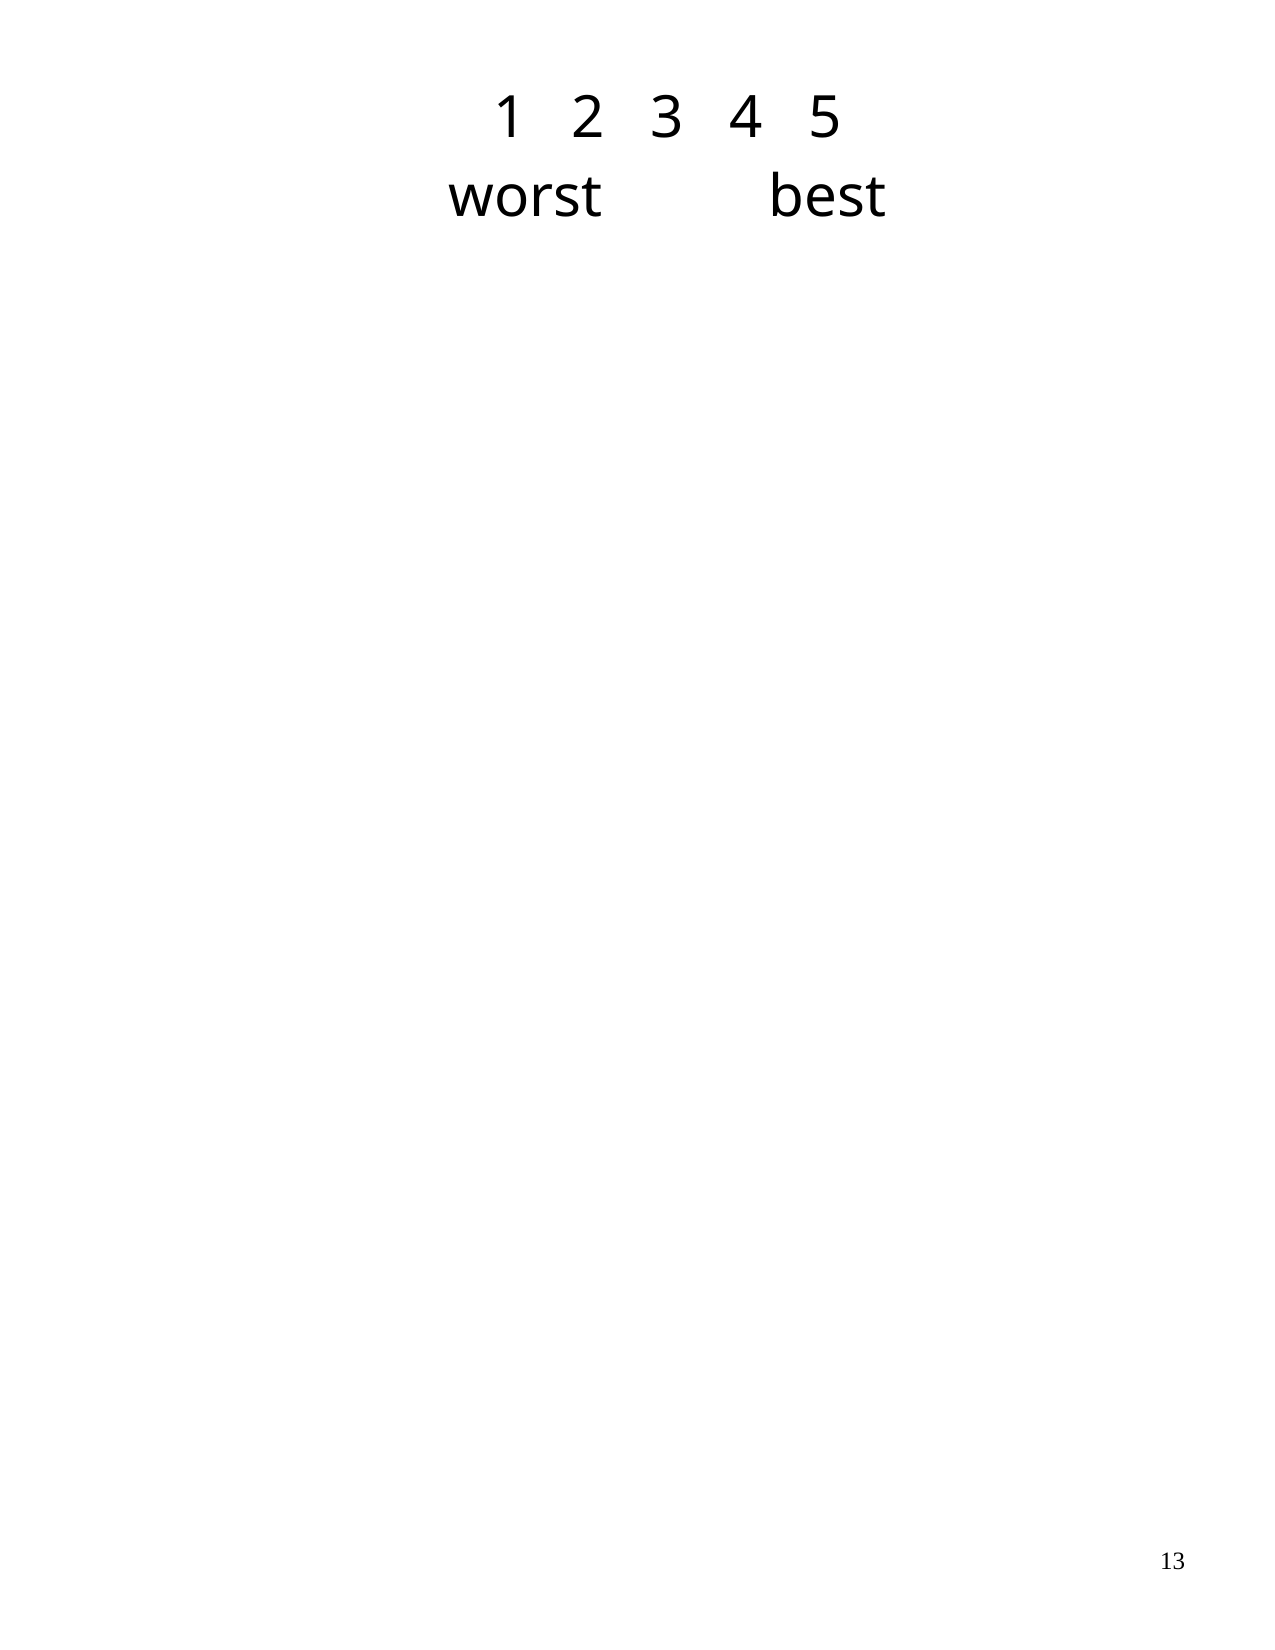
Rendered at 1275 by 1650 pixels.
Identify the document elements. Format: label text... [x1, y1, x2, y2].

text 1 2 3 4 5 worst best [150, 75, 1185, 234]
